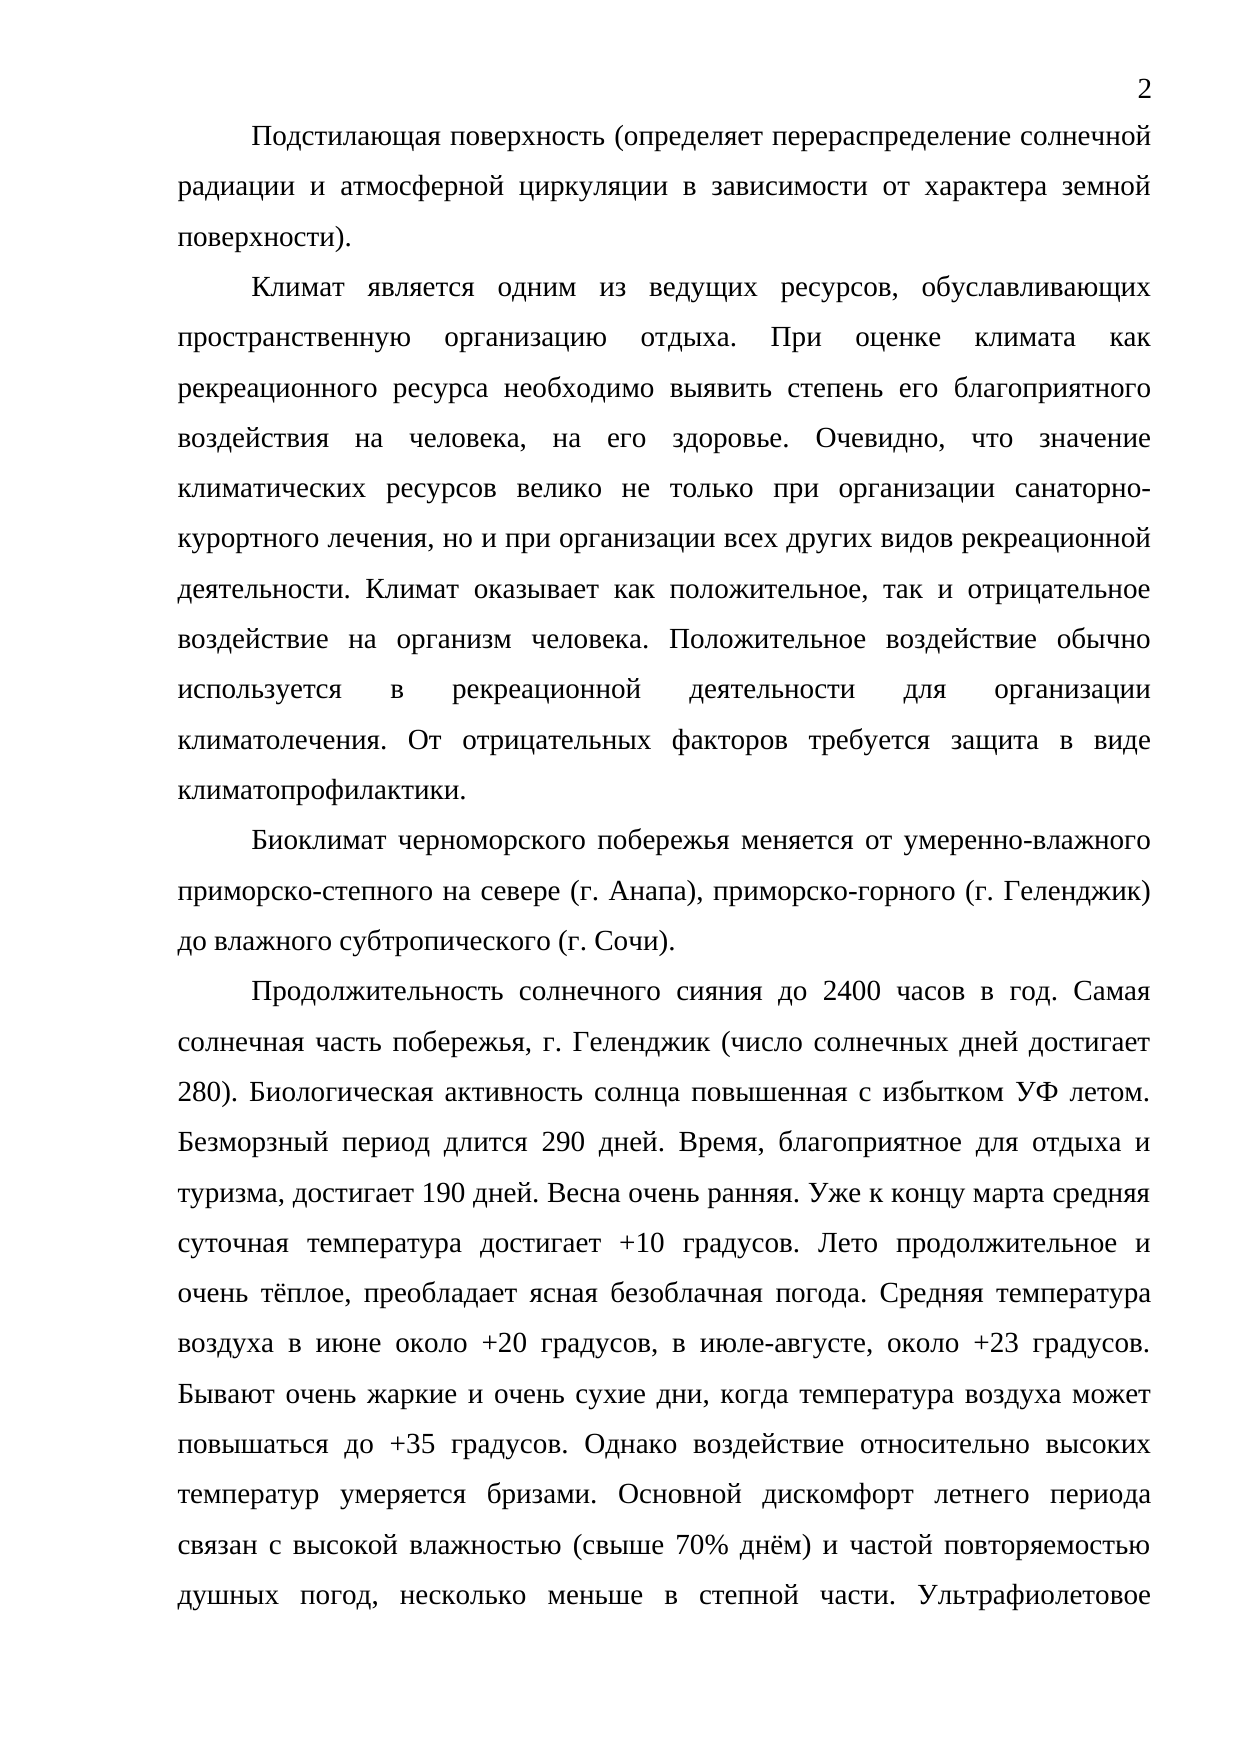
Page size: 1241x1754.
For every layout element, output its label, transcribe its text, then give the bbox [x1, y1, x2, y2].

text Биоклимат черноморского побережья меняется от умеренно-влажного приморско-степного на севере (г. Анапа), приморско-горного (г. Геленджик) до влажного субтропического (г. Сочи). [177, 822, 1152, 957]
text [177, 973, 1152, 1611]
text Подстилающая поверхность (определяет перераспределение солнечной радиации и атмосферной циркуляции в зависимости от характера земной поверхности). [177, 118, 1152, 252]
text Климат является одним из ведущих ресурсов, обуславливающих пространственную организацию отдыха. При оценке климата как рекреационного ресурса необходимо выявить степень его благоприятного воздействия на человека, на его здоровье. Очевидно, что значение климатических ресурсов велико не только при организации санаторно-курортного лечения, но и при организации всех других видов рекреационной деятельности. Климат оказывает как положительное, так и отрицательное воздействие на организм человека. Положительное воздействие обычно используется в рекреационной деятельности для организации климатолечения. От отрицательных факторов требуется защита в виде климатопрофилактики. [177, 269, 1152, 806]
